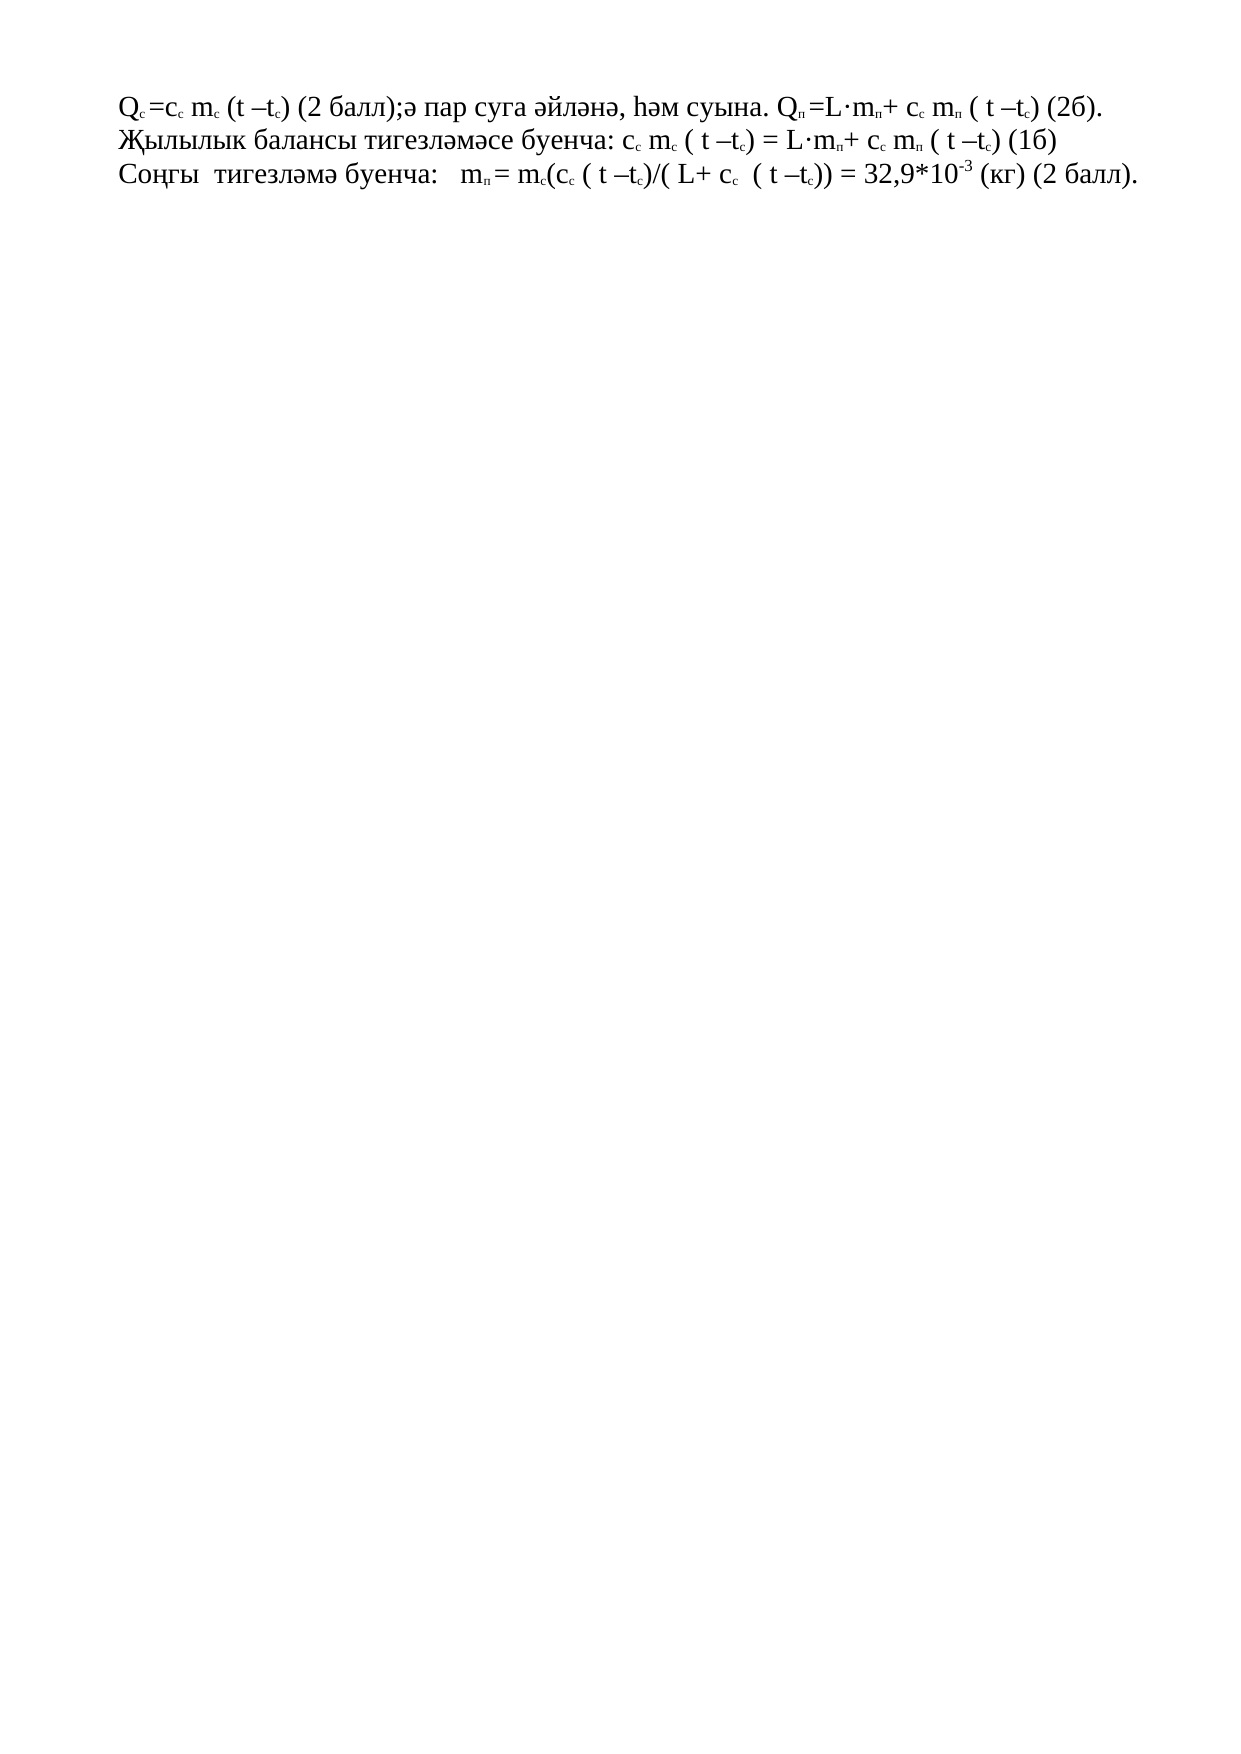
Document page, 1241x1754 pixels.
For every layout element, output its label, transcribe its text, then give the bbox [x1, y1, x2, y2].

text Qc =сс mс (t –tc) (2 балл);ә пар суга әйләнә, һәм суына. Qп =L·mп+ сс mп ( t –tc) (2б). Җылылык балансы тигезләмәсе буенча: сс mс ( t –tc) = L·mп+ сс mп ( t –tc) (1б) Соңгы тигезләмә буенча: mп = mс(сс ( t –tc)/( L+ сс ( t –tc)) = 32,9*10-3 (кг) (2 балл). [118, 89, 1152, 189]
